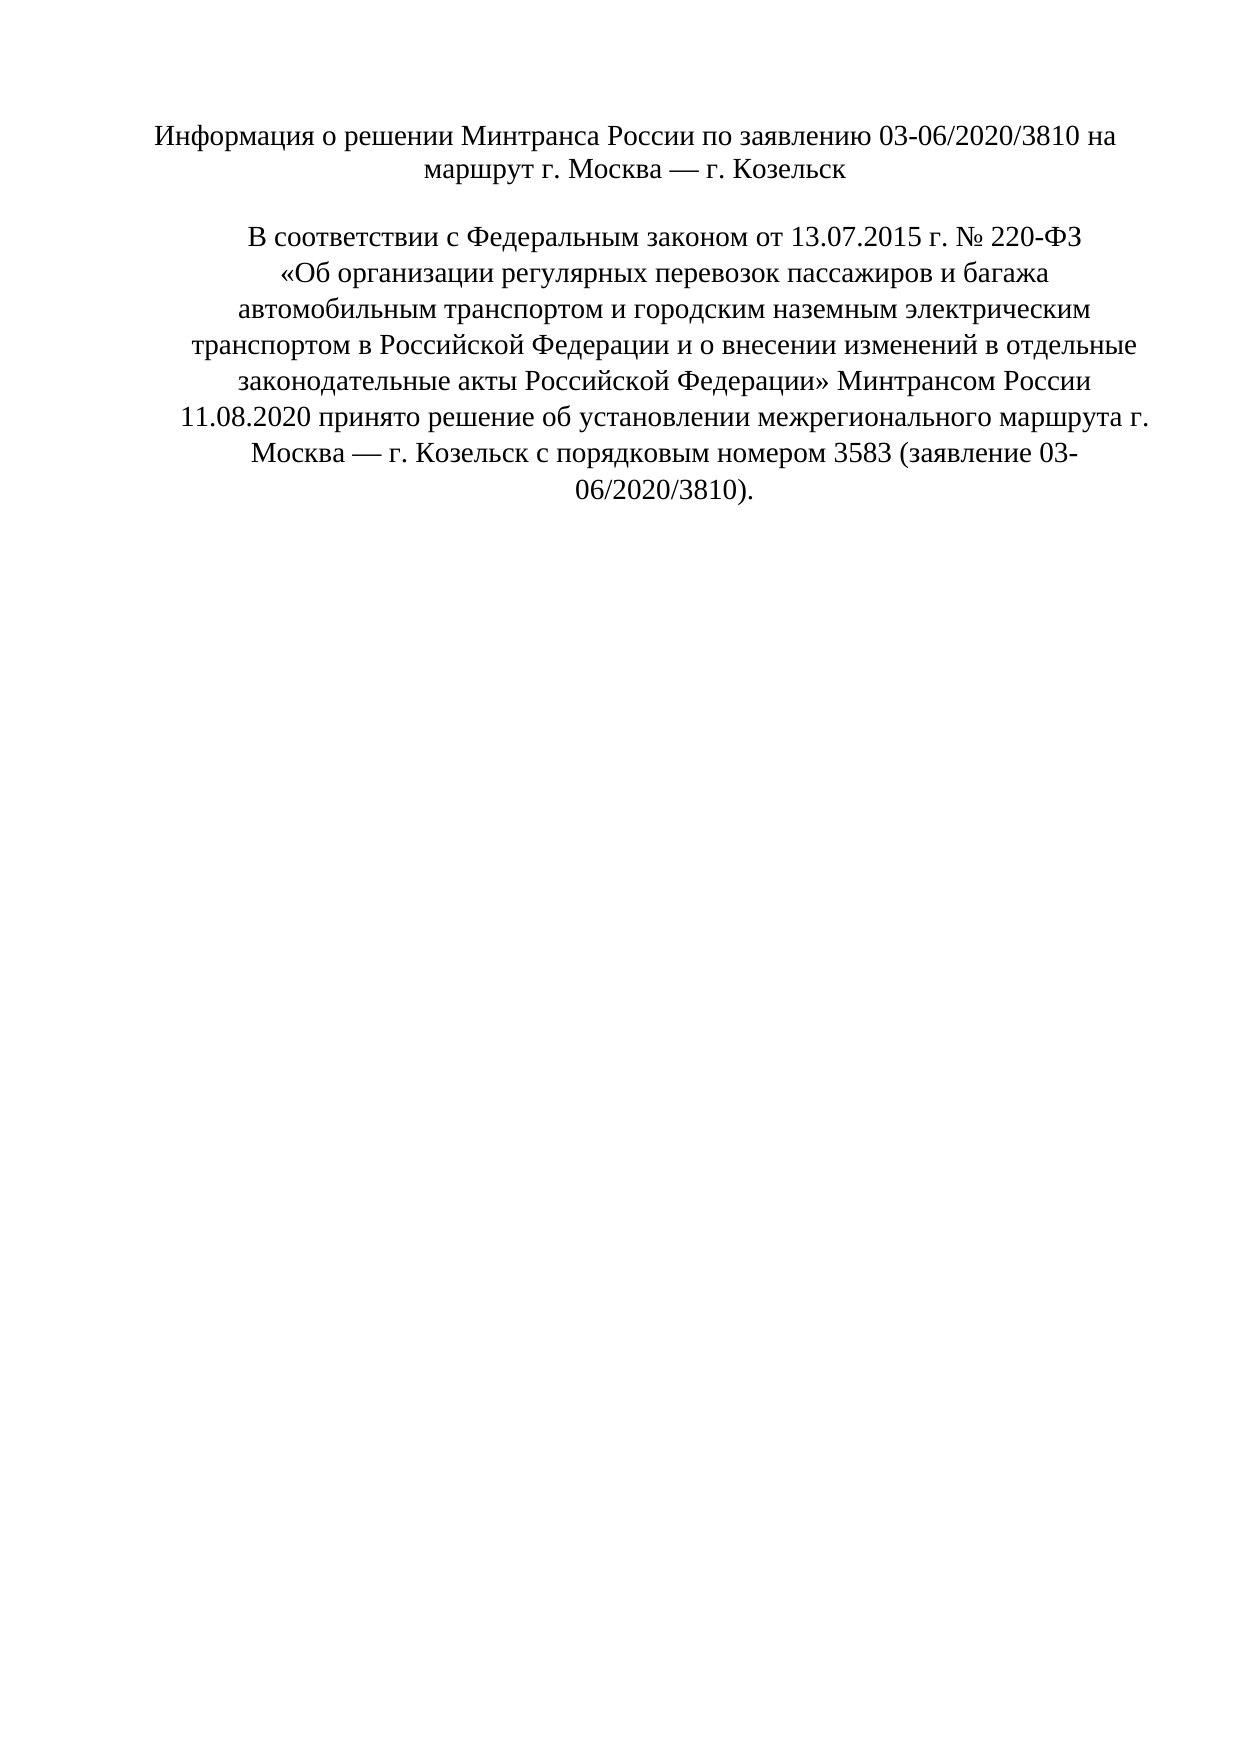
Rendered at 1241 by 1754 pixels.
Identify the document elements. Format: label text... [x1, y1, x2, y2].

text В соответствии с Федеральным законом от 13.07.2015 г. № 220-ФЗ «Об организации регулярных перевозок пассажиров и багажа автомобильным транспортом и городским наземным электрическим транспортом в Российской Федерации и о внесении изменений в отдельные законодательные акты Российской Федерации» Минтрансом России 11.08.2020 принято решение об установлении межрегионального маршрута г. Москва — г. Козельск с порядковым номером 3583 (заявление 03-06/2020/3810). [177, 219, 1152, 505]
text Информация о решении Минтранса России по заявлению 03-06/2020/3810 на маршрут г. Москва — г. Козельск [118, 118, 1152, 185]
